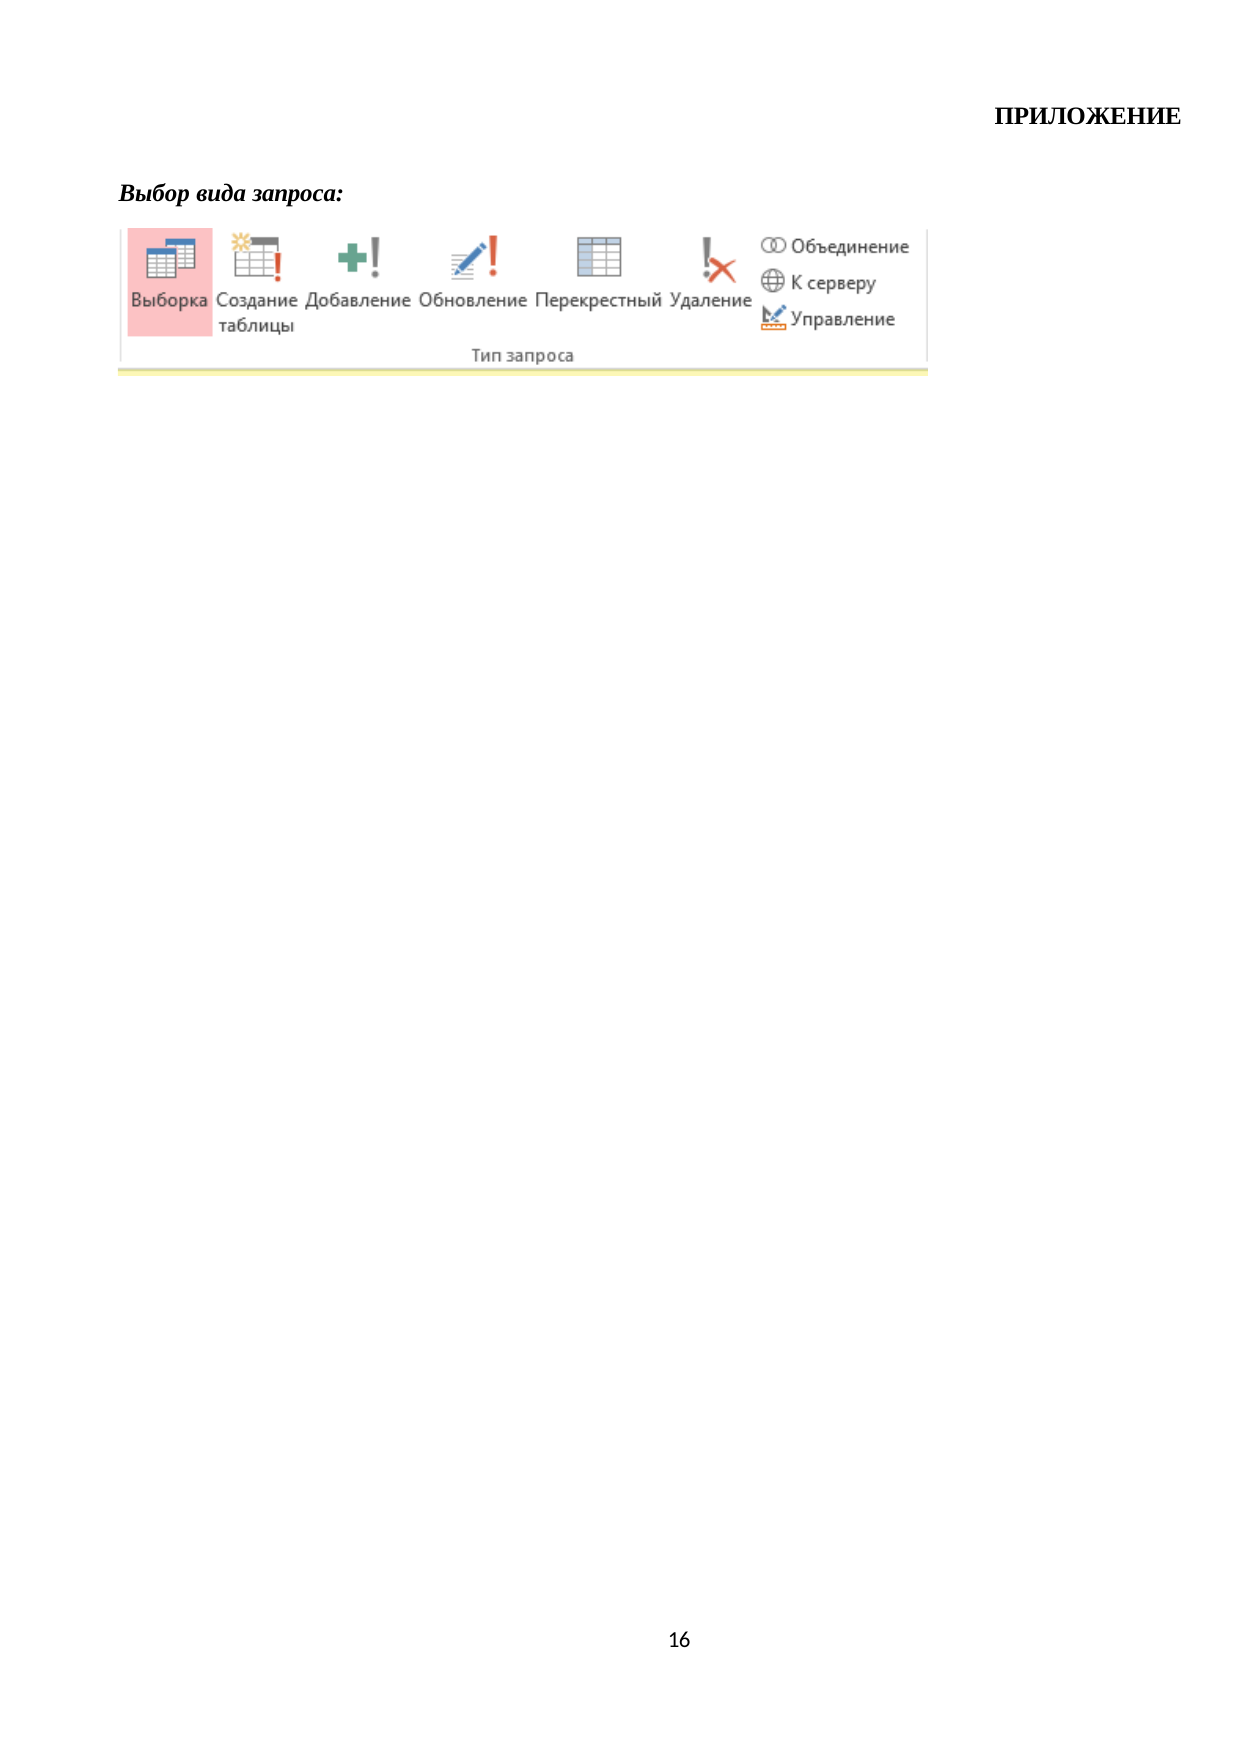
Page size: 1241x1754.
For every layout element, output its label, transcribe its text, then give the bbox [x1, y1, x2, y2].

picture [117, 228, 928, 376]
text Выбор вида запроса: [118, 178, 1196, 206]
subtitle ПРИЛОЖЕНИЕ [103, 101, 1182, 130]
